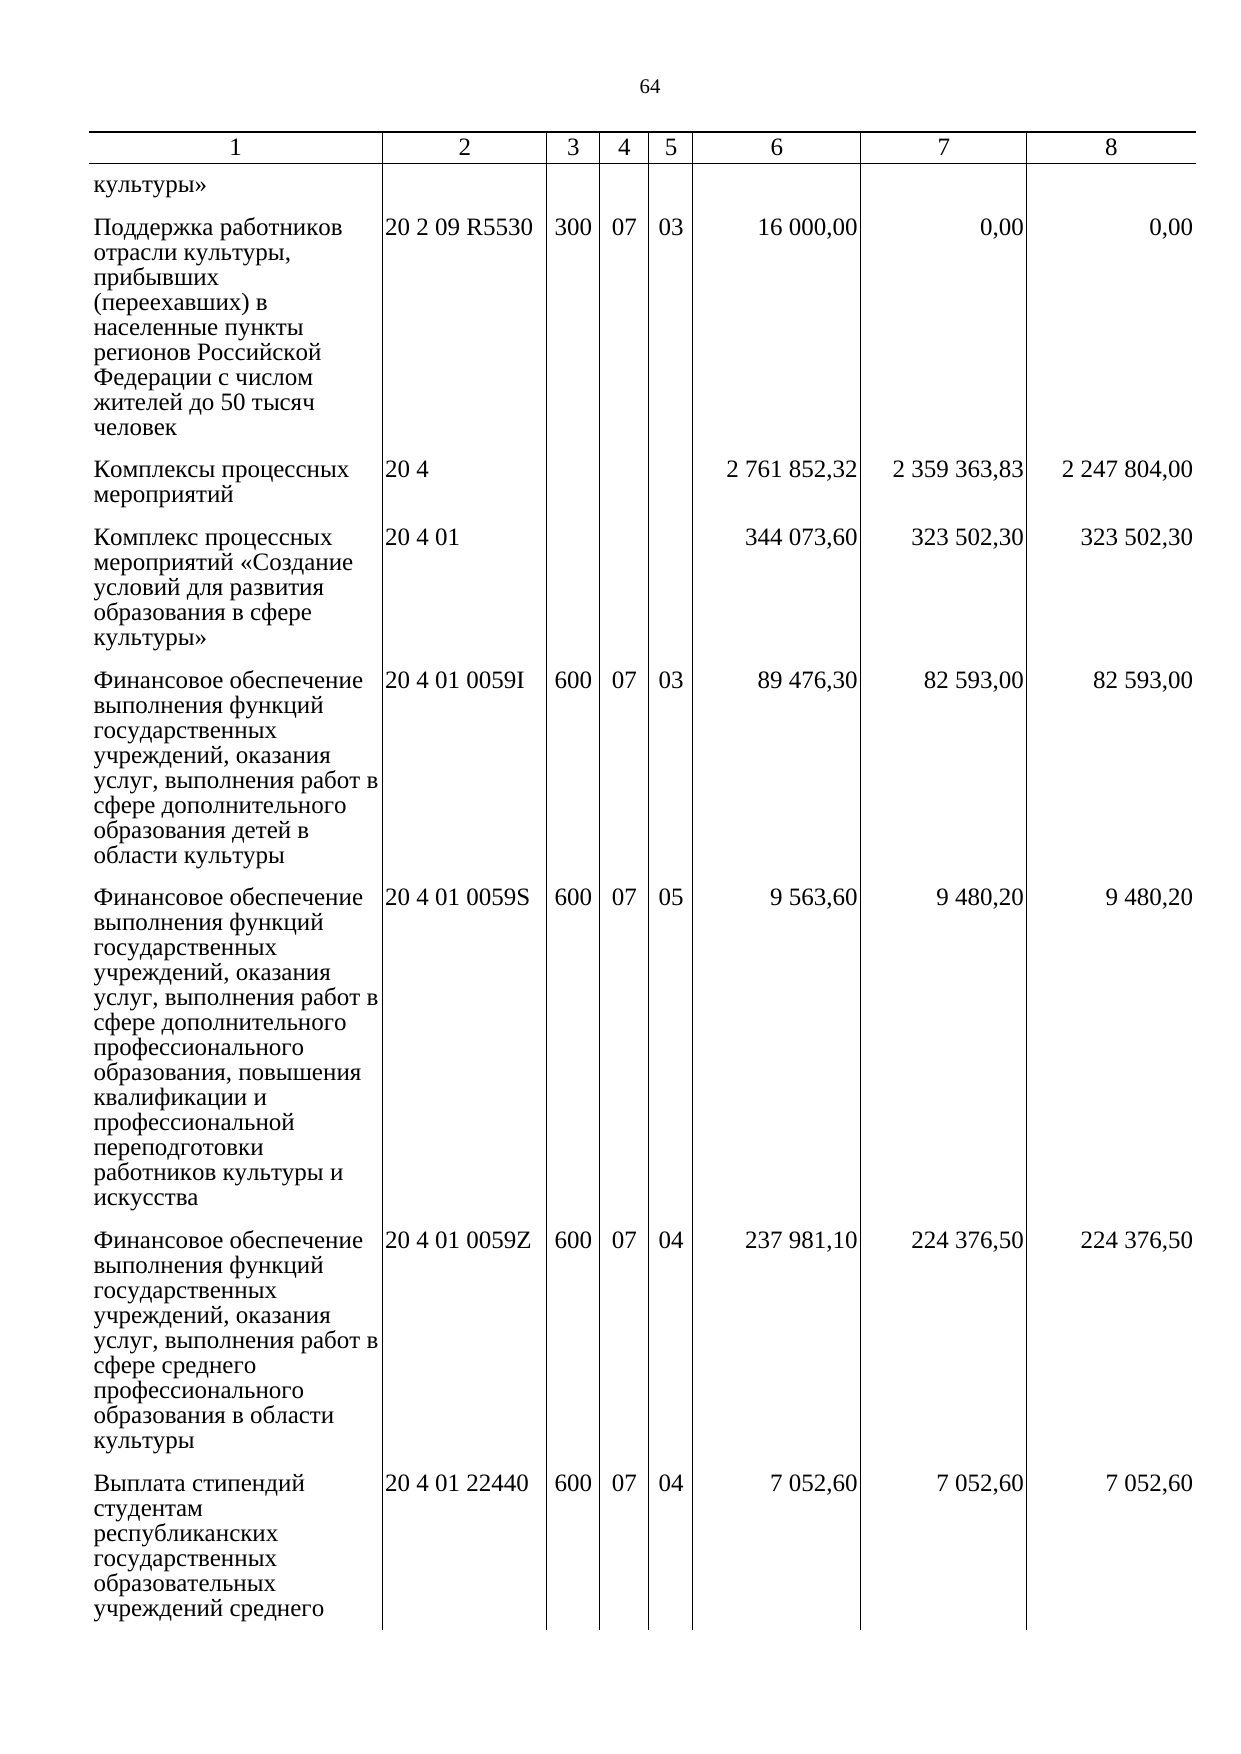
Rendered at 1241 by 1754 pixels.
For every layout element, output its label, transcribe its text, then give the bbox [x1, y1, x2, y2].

table_header 5 [649, 133, 692, 163]
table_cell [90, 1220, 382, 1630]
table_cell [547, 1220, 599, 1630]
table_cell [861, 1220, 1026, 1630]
table_header 6 [693, 133, 860, 163]
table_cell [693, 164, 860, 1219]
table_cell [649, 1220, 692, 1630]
table_header 2 [383, 133, 546, 163]
table_header 8 [1027, 133, 1196, 163]
table_header 7 [861, 133, 1026, 163]
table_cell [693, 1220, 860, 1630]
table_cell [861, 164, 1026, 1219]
table_header 4 [600, 133, 648, 163]
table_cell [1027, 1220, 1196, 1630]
table_header 3 [547, 133, 599, 163]
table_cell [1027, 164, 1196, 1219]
table_header 1 [89, 133, 382, 163]
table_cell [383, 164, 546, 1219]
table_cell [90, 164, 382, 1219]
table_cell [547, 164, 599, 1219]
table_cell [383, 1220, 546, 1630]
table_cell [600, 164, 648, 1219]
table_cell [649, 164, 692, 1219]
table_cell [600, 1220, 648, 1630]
